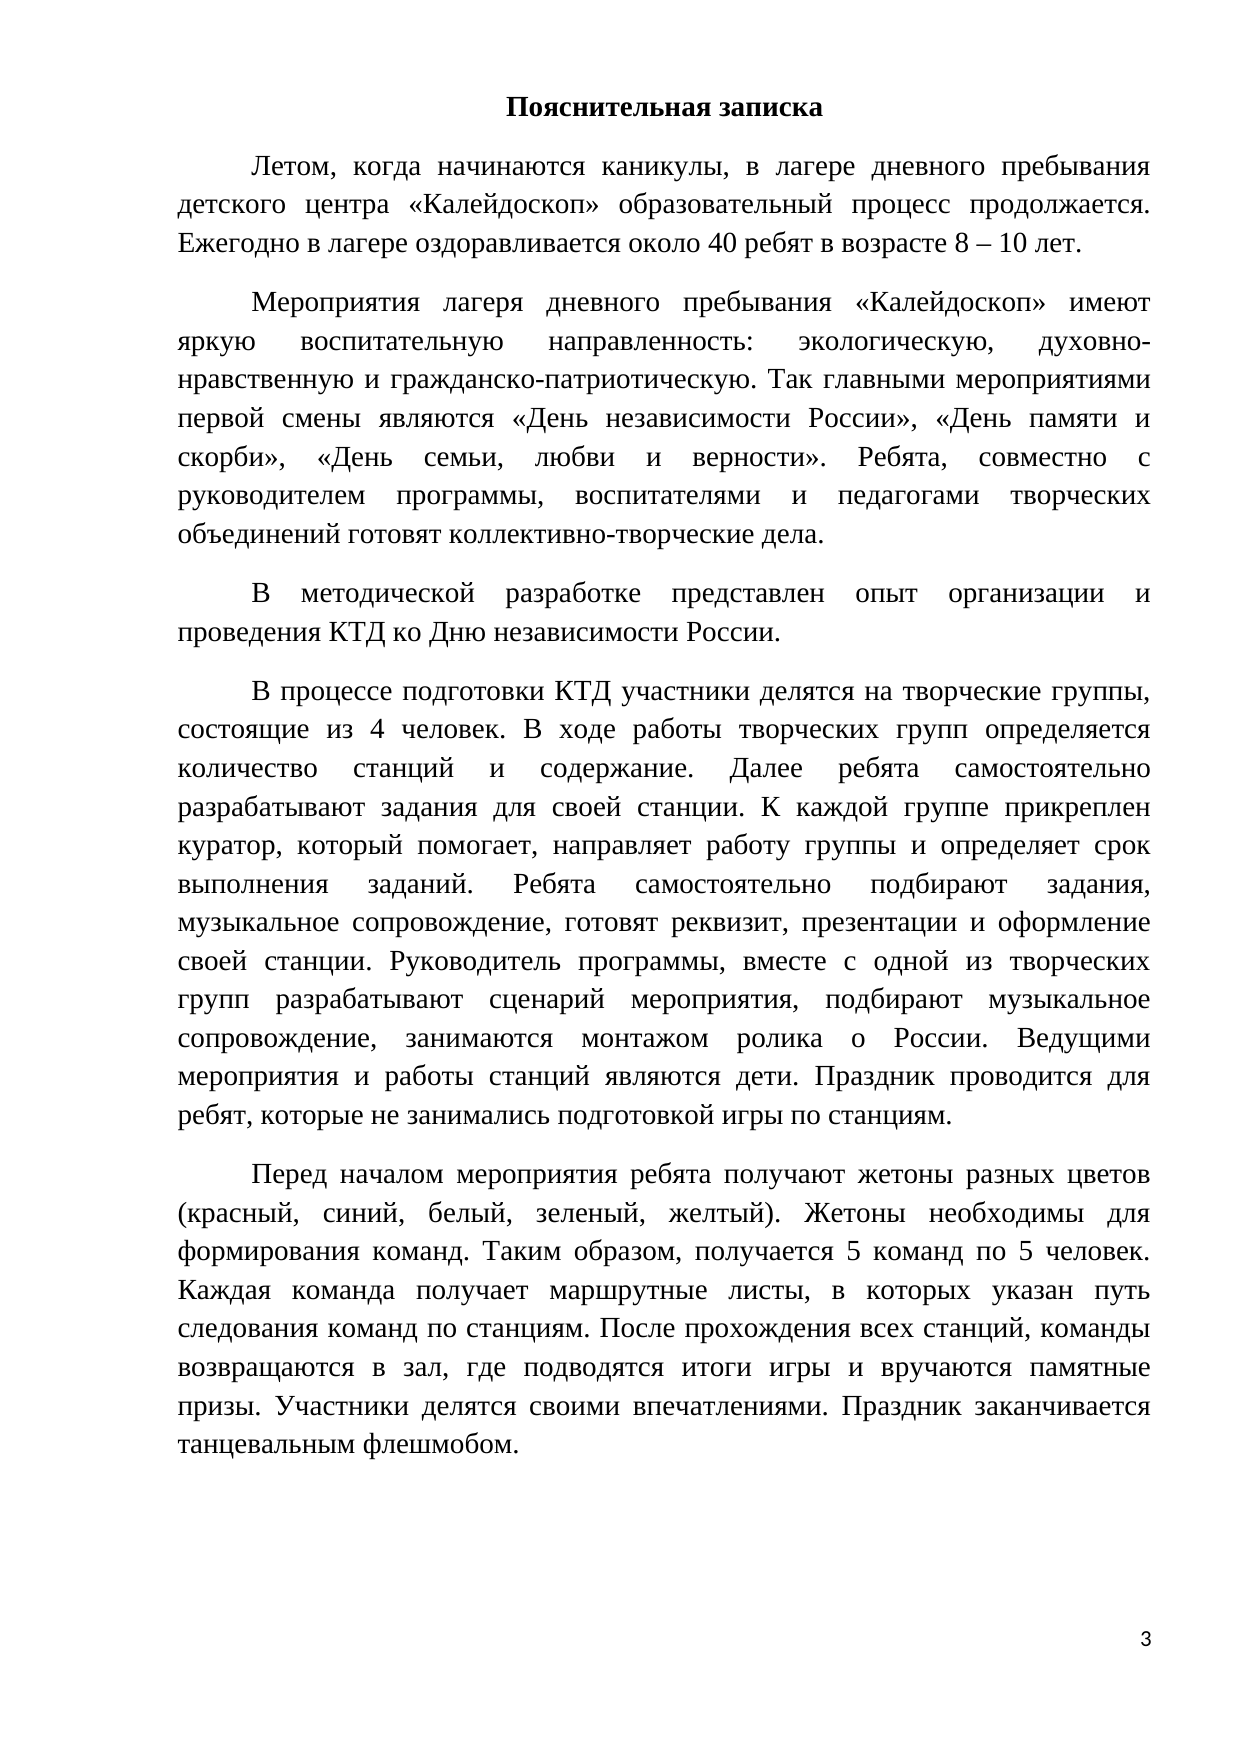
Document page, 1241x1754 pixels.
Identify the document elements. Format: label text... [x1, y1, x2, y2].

text Мероприятия лагеря дневного пребывания «Калейдоскоп» имеют яркую воспитательную направленность: экологическую, духовно-нравственную и гражданско-патриотическую. Так главными мероприятиями первой смены являются «День независимости России», «День памяти и скорби», «День семьи, любви и верности». Ребята, совместно с руководителем программы, воспитателями и педагогами творческих объединений готовят коллективно-творческие дела. [177, 284, 1152, 549]
text Перед началом мероприятия ребята получают жетоны разных цветов (красный, синий, белый, зеленый, желтый). Жетоны необходимы для формирования команд. Таким образом, получается 5 команд по 5 человек. Каждая команда получает маршрутные листы, в которых указан путь следования команд по станциям. После прохождения всех станций, команды возвращаются в зал, где подводятся итоги игры и вручаются памятные призы. Участники делятся своими впечатлениями. Праздник заканчивается танцевальным флешмобом. [177, 1156, 1152, 1460]
text В методической разработке представлен опыт организации и проведения КТД ко Дню независимости России. [177, 575, 1152, 647]
text В процессе подготовки КТД участники делятся на творческие группы, состоящие из 4 человек. В ходе работы творческих групп определяется количество станций и содержание. Далее ребята самостоятельно разрабатывают задания для своей станции. К каждой группе прикреплен куратор, который помогает, направляет работу группы и определяет срок выполнения заданий. Ребята самостоятельно подбирают задания, музыкальное сопровождение, готовят реквизит, презентации и оформление своей станции. Руководитель программы, вместе с одной из творческих групп разрабатывают сценарий мероприятия, подбирают музыкальное сопровождение, занимаются монтажом ролика о России. Ведущими мероприятия и работы станций являются дети. Праздник проводится для ребят, которые не занимались подготовкой игры по станциям. [177, 673, 1152, 1131]
text Летом, когда начинаются каникулы, в лагере дневного пребывания детского центра «Калейдоскоп» образовательный процесс продолжается. Ежегодно в лагере оздоравливается около 40 ребят в возрасте 8 – 10 лет. [177, 148, 1152, 259]
text Пояснительная записка [177, 89, 1152, 122]
